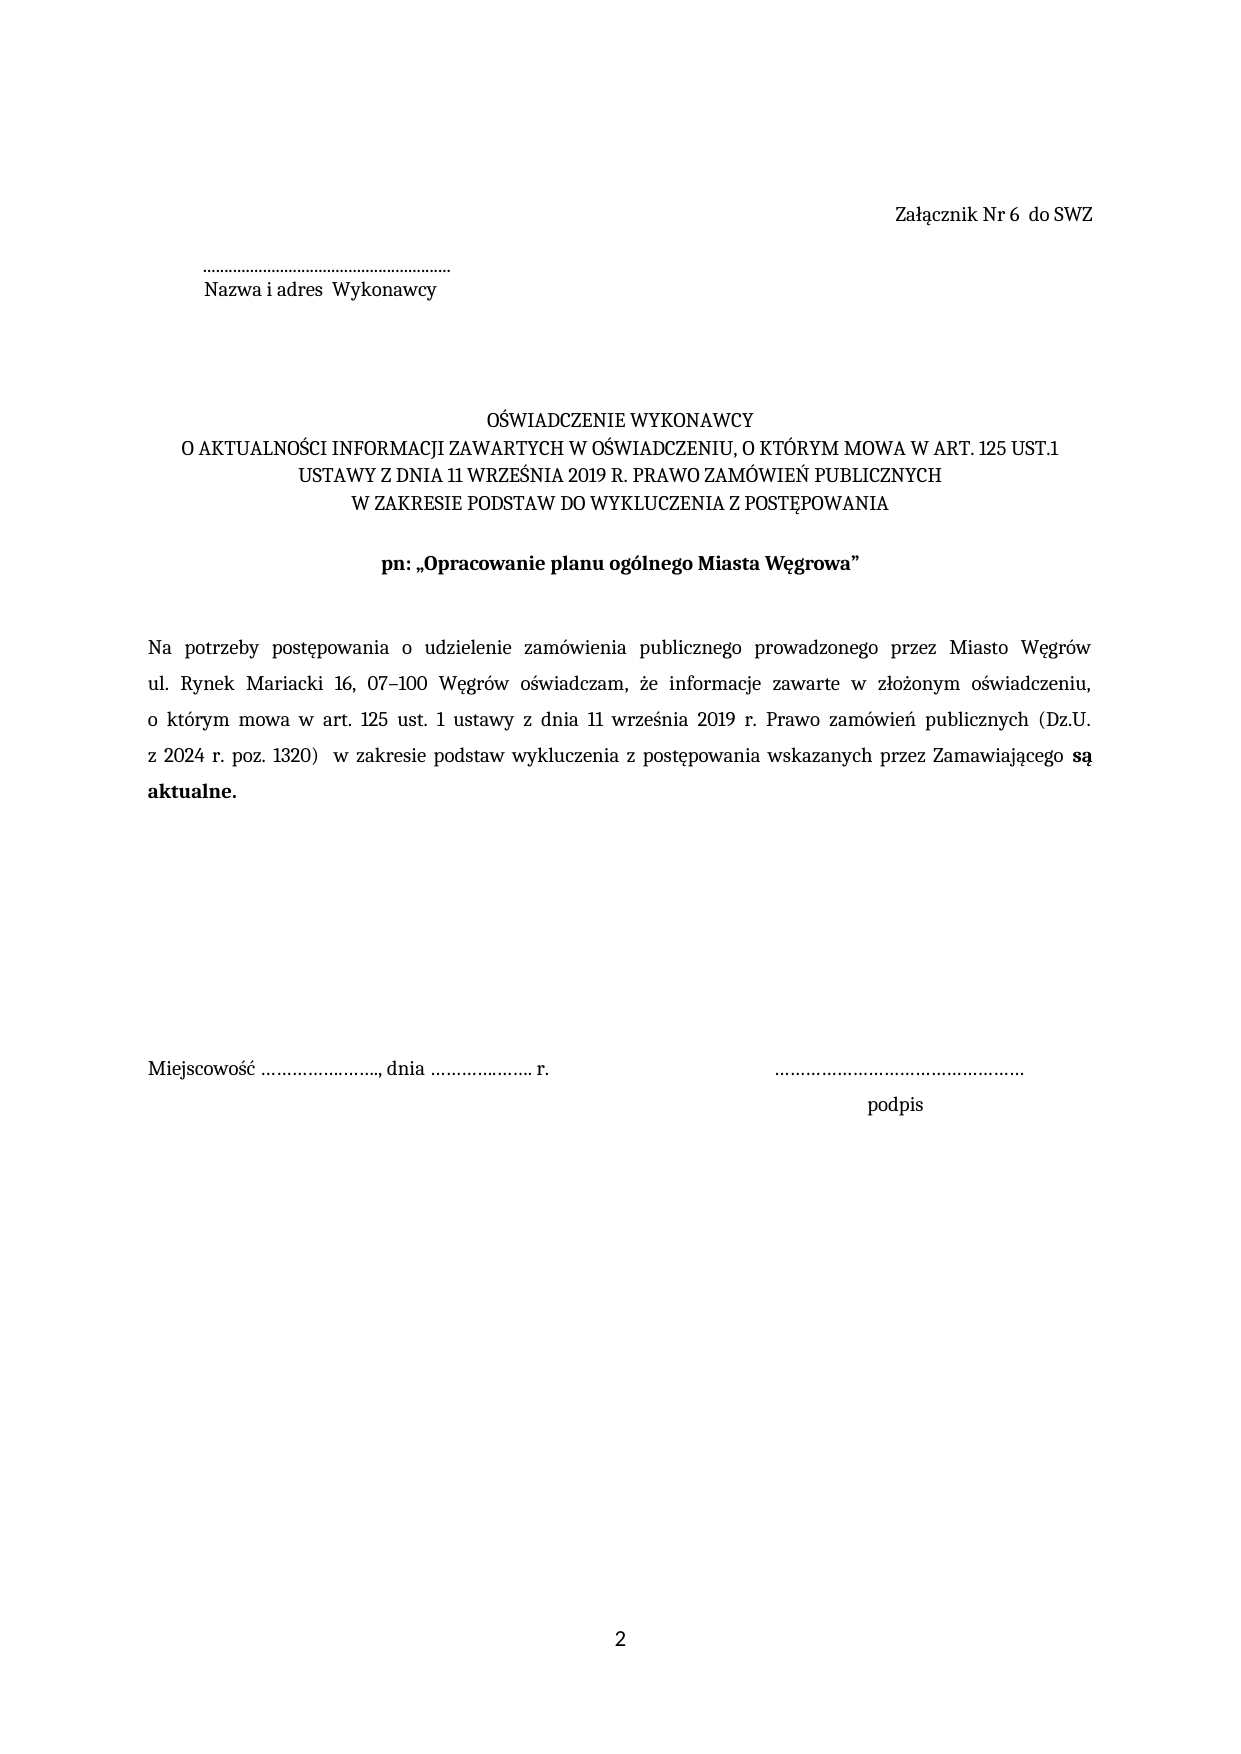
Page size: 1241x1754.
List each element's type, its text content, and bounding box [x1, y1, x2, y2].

text pn: „Opracowanie planu ogólnego Miasta Węgrowa” [148, 552, 1093, 576]
text Miejscowość …………….……., dnia ………….……. r. ………………………………………… [148, 1056, 1093, 1080]
text .......................................................... [148, 253, 1093, 277]
text Załącznik Nr 6 do SWZ [148, 203, 1093, 229]
text podpis [620, 1092, 1093, 1116]
text W ZAKRESIE PODSTAW DO WYKLUCZENIA Z POSTĘPOWANIA [148, 491, 1093, 548]
text Na potrzeby postępowania o udzielenie zamówienia publicznego prowadzonego przez Miasto Węgrów ul. Rynek Mariacki 16, 07–100 Węgrów oświadczam, że informacje zawarte w złożonym oświadczeniu, o którym mowa w art. 125 ust. 1 ustawy z dnia 11 września 2019 r. Prawo zamówień publicznych (Dz.U. z 2024 r. poz. 1320) w zakresie podstaw wykluczenia z postępowania wskazanych przez Zamawiającego są aktualne. [148, 636, 1093, 804]
text Nazwa i adres Wykonawcy [204, 277, 1093, 301]
text O AKTUALNOŚCI INFORMACJI ZAWARTYCH W OŚWIADCZENIU, O KTÓRYM MOWA W ART. 125 UST.1 USTAWY Z DNIA 11 WRZEŚNIA 2019 R. PRAWO ZAMÓWIEŃ PUBLICZNYCH [148, 436, 1093, 488]
text OŚWIADCZENIE WYKONAWCY [148, 409, 1093, 433]
